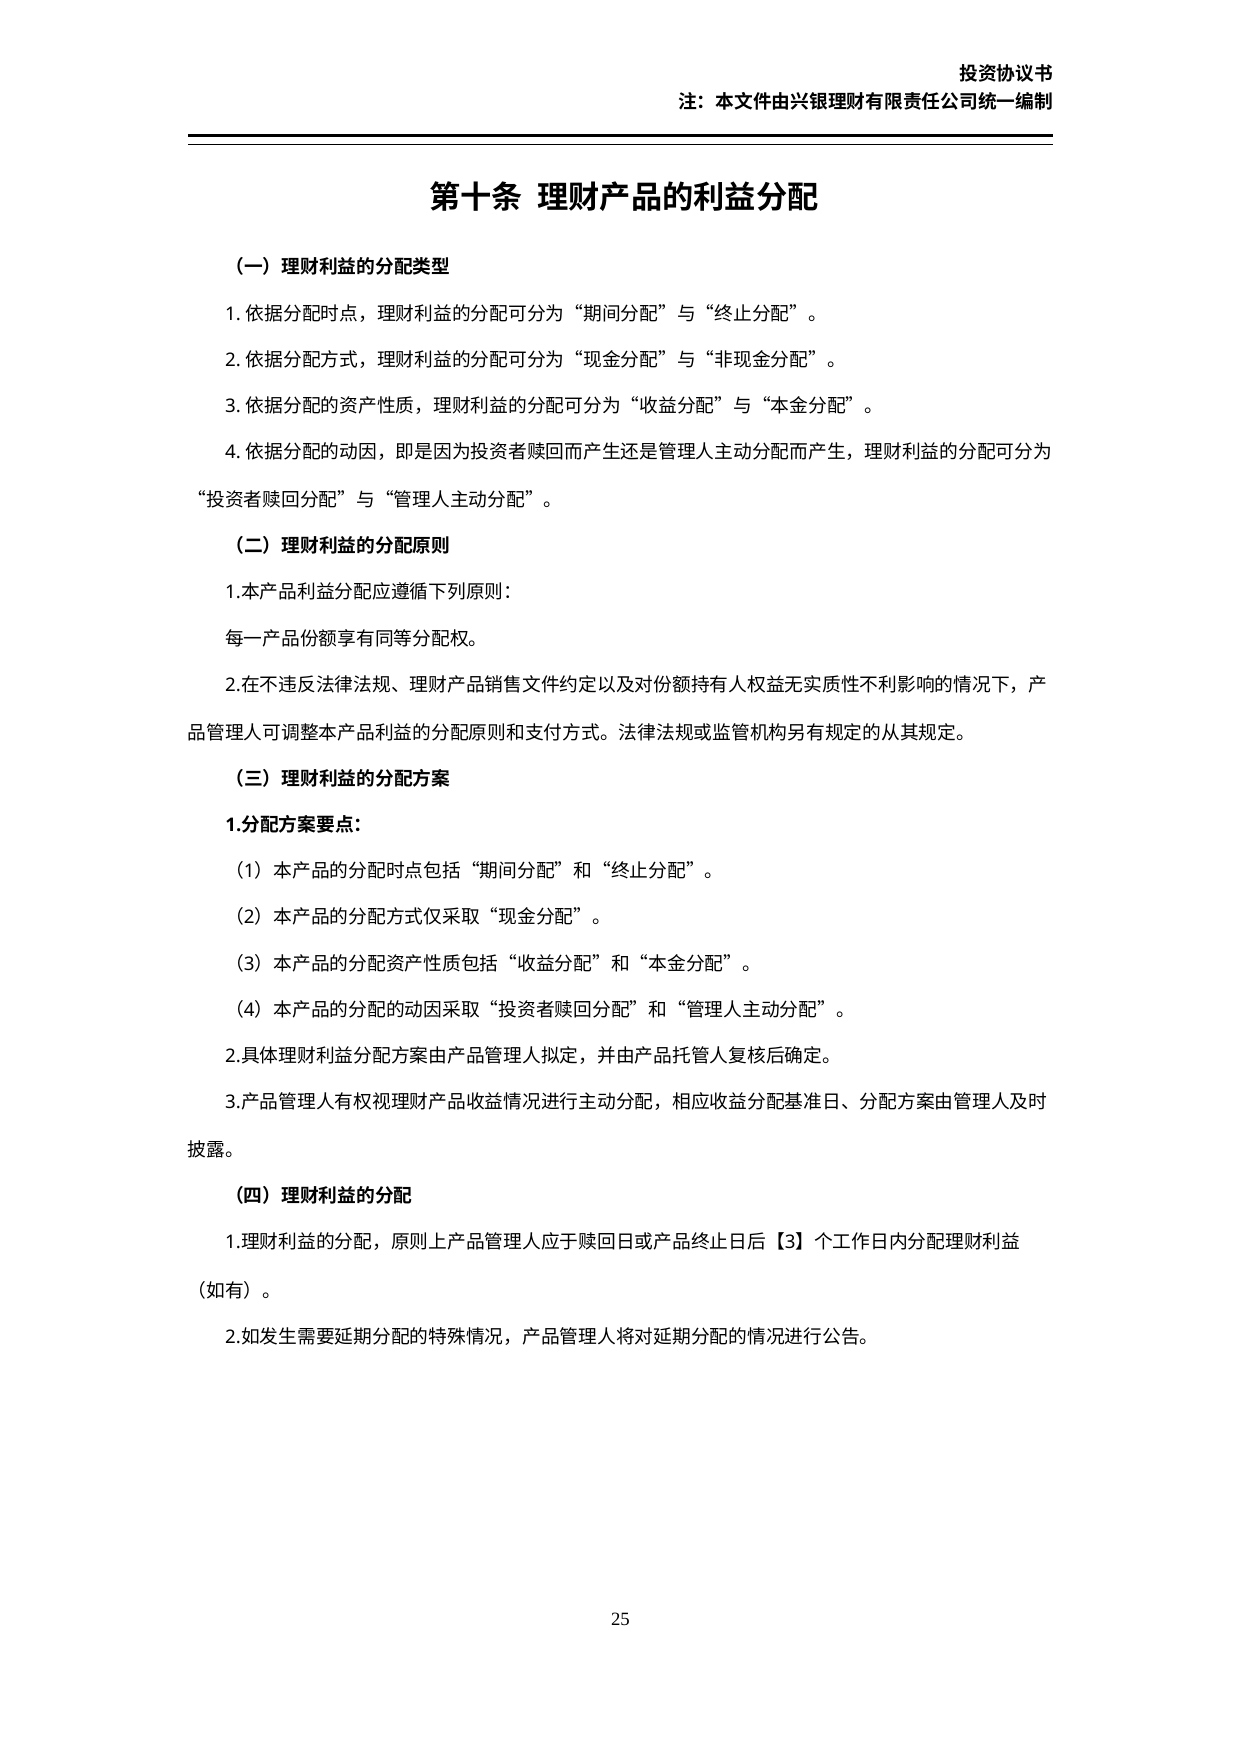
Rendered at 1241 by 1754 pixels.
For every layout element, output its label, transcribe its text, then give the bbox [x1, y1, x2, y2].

text （三）理财利益的分配方案 [187, 761, 1053, 794]
text 每一产品份额享有同等分配权。 [187, 621, 1053, 653]
text 2.在不违反法律法规、理财产品销售文件约定以及对份额持有人权益无实质性不利影响的情况下，产品管理人可调整本产品利益的分配原则和支付方式。法律法规或监管机构另有规定的从其规定。 [187, 667, 1053, 748]
subtitle 第十条 理财产品的利益分配 [194, 162, 1053, 227]
text 1.理财利益的分配，原则上产品管理人应于赎回日或产品终止日后【3】个工作日内分配理财利益（如有）。 [187, 1224, 1053, 1306]
text 1.分配方案要点： [187, 807, 1053, 840]
text 3. 依据分配的资产性质，理财利益的分配可分为“收益分配”与“本金分配”。 [187, 388, 1053, 420]
text （1）本产品的分配时点包括“期间分配”和“终止分配”。 [187, 853, 1053, 886]
text 3.产品管理人有权视理财产品收益情况进行主动分配，相应收益分配基准日、分配方案由管理人及时披露。 [187, 1084, 1053, 1165]
text （2）本产品的分配方式仅采取“现金分配”。 [187, 899, 1053, 932]
text 2. 依据分配方式，理财利益的分配可分为“现金分配”与“非现金分配”。 [187, 342, 1053, 374]
text 1. 依据分配时点，理财利益的分配可分为“期间分配”与“终止分配”。 [187, 296, 1053, 328]
text 4. 依据分配的动因，即是因为投资者赎回而产生还是管理人主动分配而产生，理财利益的分配可分为“投资者赎回分配”与“管理人主动分配”。 [187, 434, 1053, 515]
text 2.如发生需要延期分配的特殊情况，产品管理人将对延期分配的情况进行公告。 [187, 1319, 1053, 1352]
text （二）理财利益的分配原则 [187, 528, 1053, 561]
text （3）本产品的分配资产性质包括“收益分配”和“本金分配”。 [187, 946, 1053, 978]
text 1.本产品利益分配应遵循下列原则： [187, 574, 1053, 607]
text 2.具体理财利益分配方案由产品管理人拟定，并由产品托管人复核后确定。 [187, 1038, 1053, 1070]
text （一）理财利益的分配类型 [187, 249, 1053, 282]
text （四）理财利益的分配 [187, 1178, 1053, 1211]
text （4）本产品的分配的动因采取“投资者赎回分配”和“管理人主动分配”。 [187, 992, 1053, 1024]
